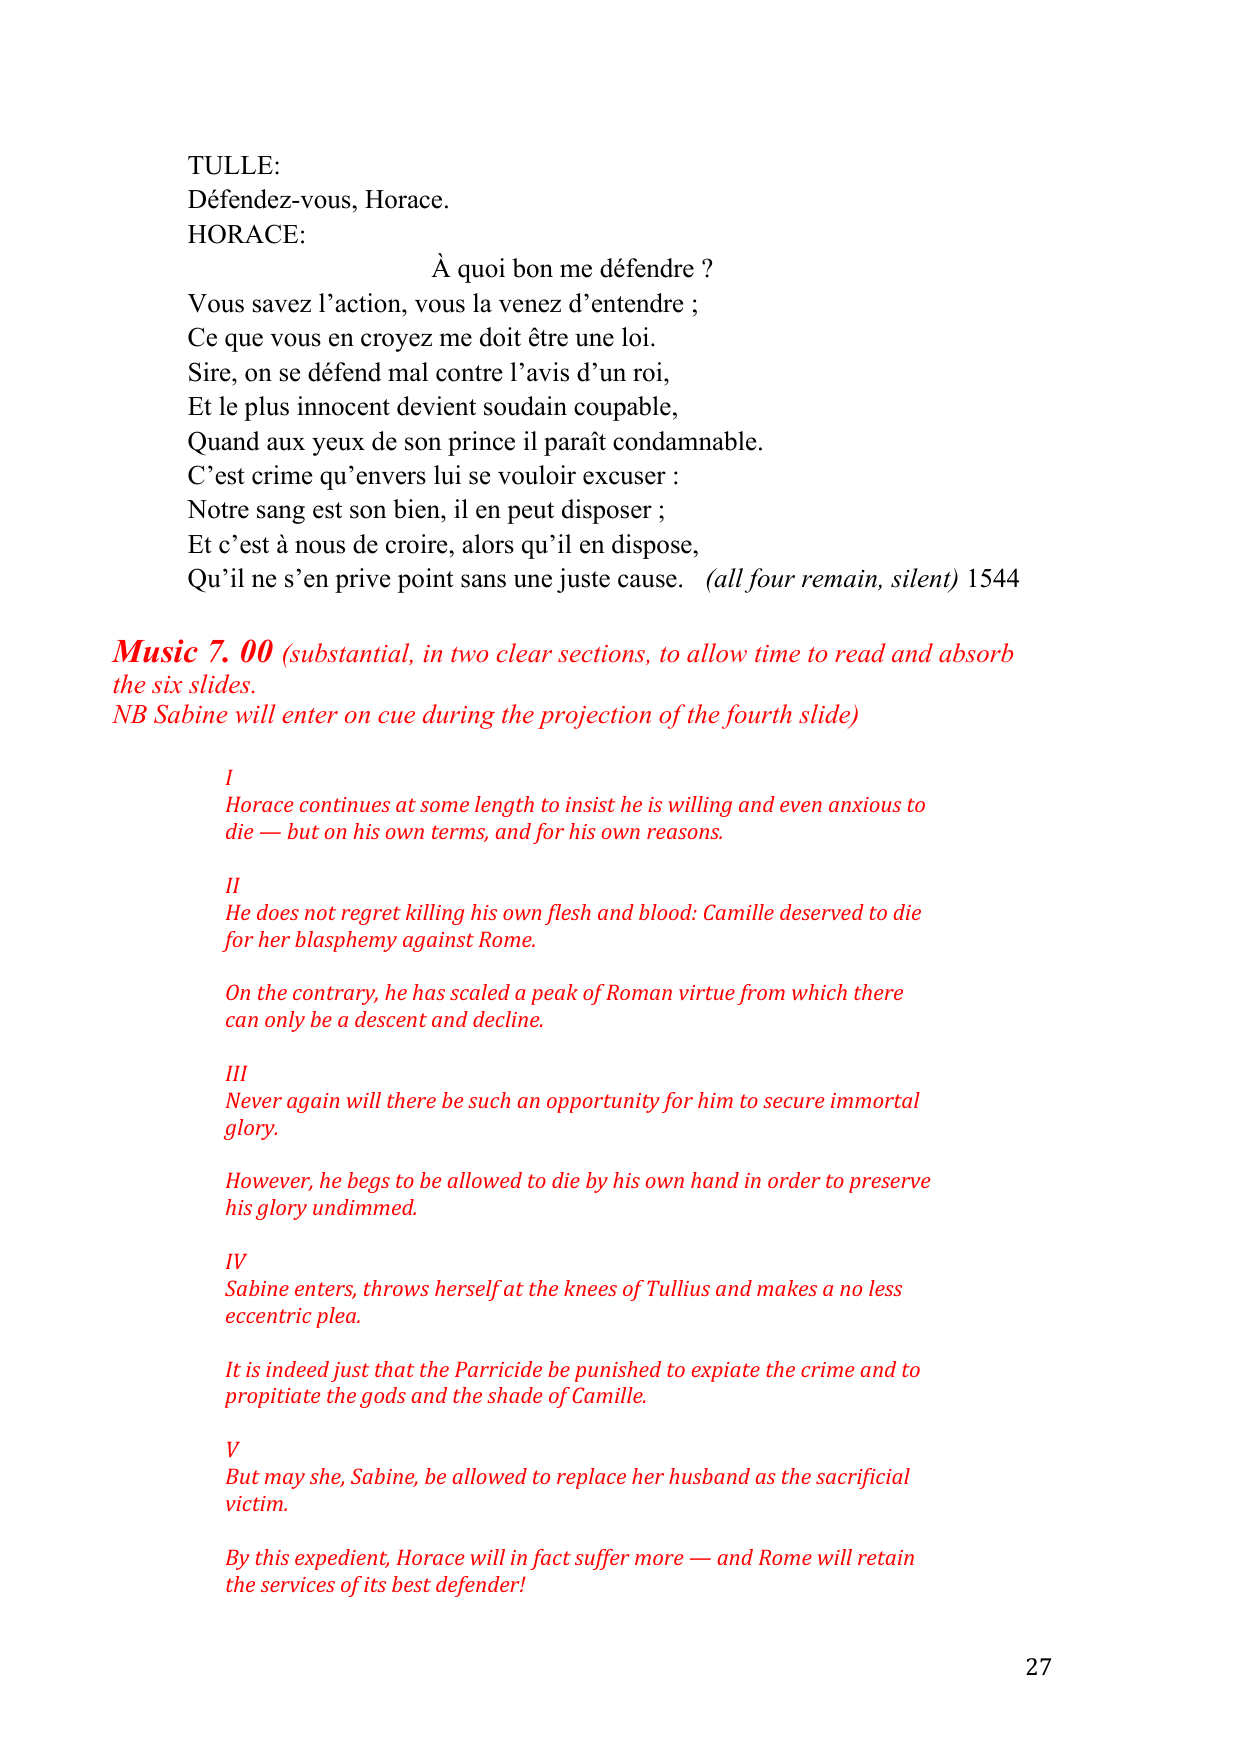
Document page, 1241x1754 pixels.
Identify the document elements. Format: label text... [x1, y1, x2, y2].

text À quoi bon me défendre ? [187, 253, 1053, 283]
text Notre sang est son bien, il en peut disposer ; [187, 495, 1053, 525]
text I Horace continues at some length to insist he is willing and even anxious to die — but on his own terms, and for his own reasons. [225, 764, 938, 845]
text Et le plus innocent devient soudain coupable, [187, 391, 1053, 421]
text Vous savez l’action, vous la venez d’entendre ; [187, 288, 1053, 318]
text Qu’il ne s’en prive point sans une juste cause. (all four remain, silent) 1544 [187, 564, 1053, 594]
text Music 7. 00 (substantial, in two clear sections, to allow time to read and absorb the six slides. [112, 633, 1053, 699]
text Ce que vous en croyez me doit être une loi. [187, 322, 1053, 352]
text III Never again will there be such an opportunity for him to secure immortal glory. However, he begs to be allowed to die by his own hand in order to preserve his glory undimmed. [225, 1033, 938, 1221]
text HORACE: [187, 219, 1053, 249]
text IV Sabine enters, throws herself at the knees of Tullius and makes a no less eccentric plea. It is indeed just that the Parricide be punished to expiate the crime and to propitiate the gods and the shade of Camille. V But may she, Sabine, be allowed to replace her husband as the sacrificial victim. By this expedient, Horace will in fact suffer more — and Rome will retain the services of its best defender! [225, 1221, 938, 1597]
text C’est crime qu’envers lui se vouloir excuser : [187, 460, 1053, 490]
text TULLE: [187, 150, 1053, 180]
text Défendez-vous, Horace. [187, 184, 1053, 214]
text Quand aux yeux de son prince il paraît condamnable. [187, 426, 1053, 456]
text Sire, on se défend mal contre l’avis d’un roi, [187, 357, 1053, 387]
text II He does not regret killing his own flesh and blood: Camille deserved to die for her blasphemy against Rome. On the contrary, he has scaled a peak of Roman virtue from which there can only be a descent and decline. [225, 845, 938, 1033]
text Et c’est à nous de croire, alors qu’il en dispose, [187, 529, 1053, 559]
text NB Sabine will enter on cue during the projection of the fourth slide) [112, 699, 1053, 729]
